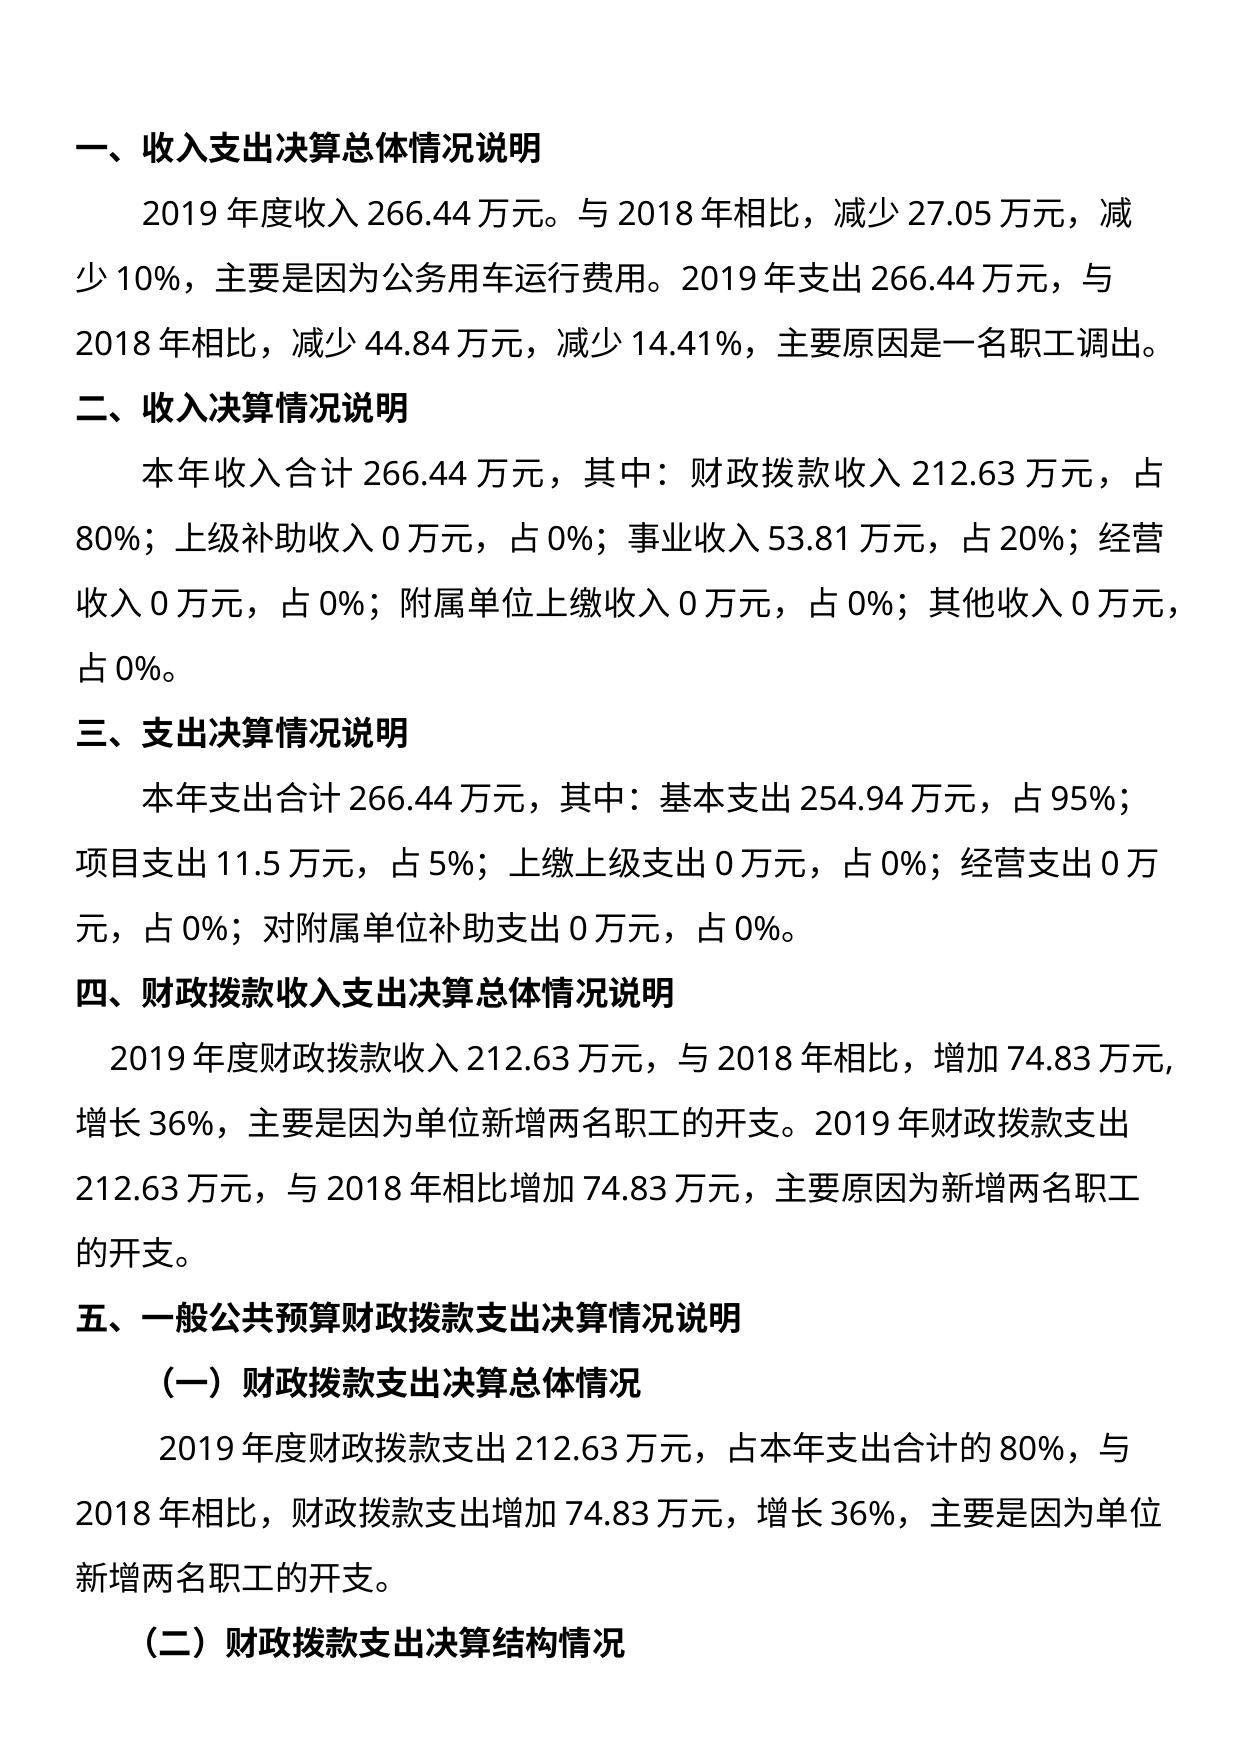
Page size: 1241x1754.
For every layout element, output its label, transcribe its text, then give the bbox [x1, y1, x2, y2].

text 2019 年度收入266.44万元。与2018年相比，减少27.05万元，减少10%，主要是因为公务用车运行费用。2019年支出266.44万元，与2018年相比，减少44.84万元，减少14.41%，主要原因是一名职工调出。 [75, 178, 1165, 373]
text 本年支出合计266.44万元，其中：基本支出254.94万元，占95%；项目支出11.5万元，占5%；上缴上级支出0万元，占0%；经营支出0万元，占0%；对附属单位补助支出0万元，占0%。 [75, 763, 1165, 958]
text 三、支出决算情况说明 [75, 698, 1165, 763]
text 2019年度财政拨款支出212.63万元，占本年支出合计的80%，与2018年相比，财政拨款支出增加74.83万元，增长36%，主要是因为单位新增两名职工的开支。 [75, 1413, 1165, 1608]
text 2019年度财政拨款收入212.63万元，与2018年相比，增加74.83万元,增长36%，主要是因为单位新增两名职工的开支。2019年财政拨款支出212.63万元，与2018年相比增加74.83万元，主要原因为新增两名职工的开支。 [75, 1023, 1165, 1283]
text 二、收入决算情况说明 [75, 373, 1165, 438]
text （一）财政拨款支出决算总体情况 [75, 1348, 1165, 1413]
text 五、一般公共预算财政拨款支出决算情况说明 [75, 1283, 1165, 1348]
text 一、收入支出决算总体情况说明 [75, 113, 1165, 178]
text 本年收入合计266.44万元，其中：财政拨款收入212.63万元，占80%；上级补助收入0万元，占0%；事业收入53.81万元，占20%；经营收入0万元，占0%；附属单位上缴收入0万元，占0%；其他收入0万元，占0%。 [75, 438, 1165, 698]
text 四、财政拨款收入支出决算总体情况说明 [75, 958, 1165, 1023]
text （二）财政拨款支出决算结构情况 [75, 1608, 1165, 1673]
